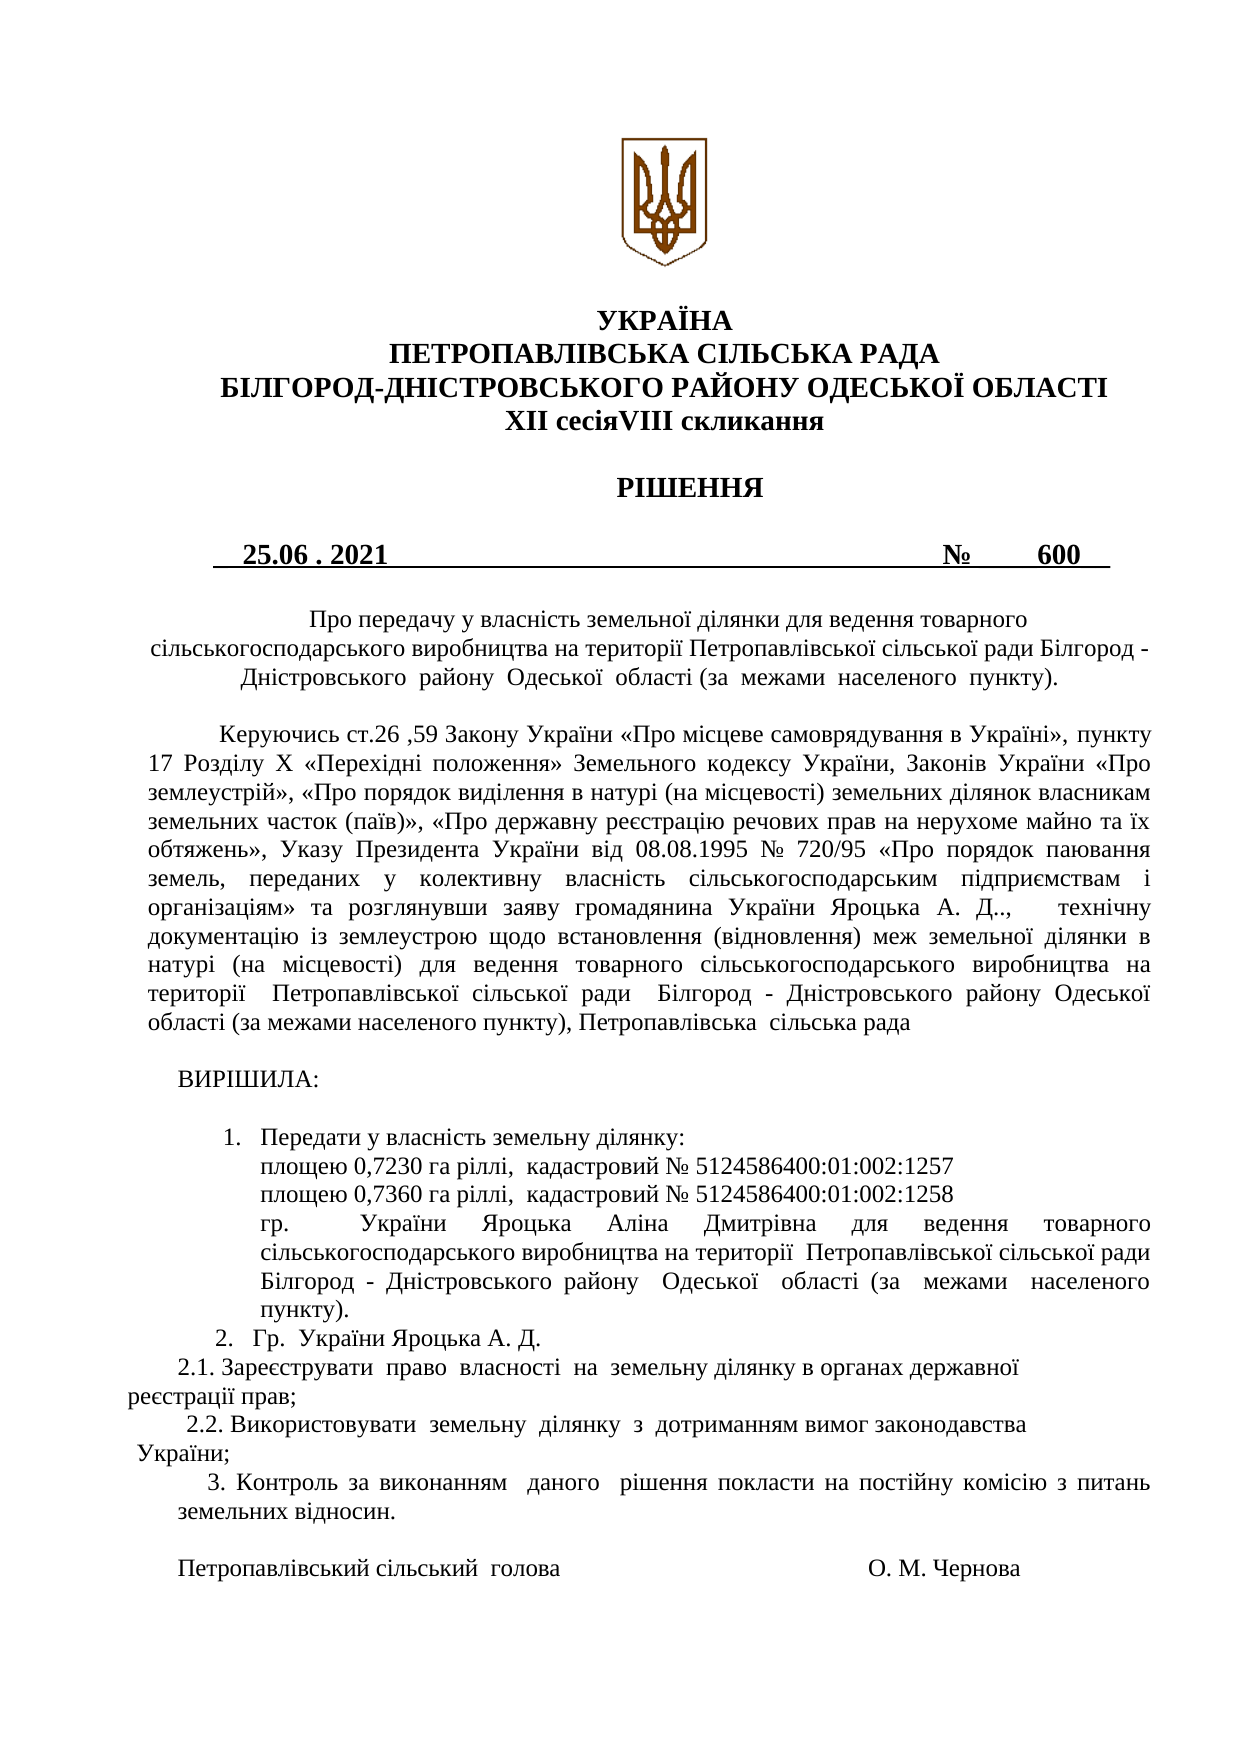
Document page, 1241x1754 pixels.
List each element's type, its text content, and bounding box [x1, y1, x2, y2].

text УКРАЇНА [177, 303, 1152, 336]
text 2.1. Зареєструвати право власності на земельну ділянку в органах державної [65, 1352, 1152, 1381]
text _ 25.06 . 2021 № ____600__ [133, 537, 1152, 571]
text Петропавлівський сільський голова О. М. Чернова [177, 1553, 1152, 1582]
text площею 0,7230 га ріллі, кадастровий № 5124586400:01:002:1257 [260, 1151, 1152, 1179]
text БІЛГОРОД-ДНІСТРОВСЬКОГО РАЙОНУ ОДЕСЬКОЇ ОБЛАСТІ [177, 370, 1152, 403]
text Про передачу у власність земельної ділянки для ведення товарного сільськогосподарського виробництва на території Петропавлівської сільської ради Білгород - Дністровського району Одеської області (за межами населеного пункту). [148, 604, 1152, 691]
list Передати у власність земельну ділянку: [223, 1122, 1152, 1151]
text ПЕТРОПАВЛІВСЬКА СІЛЬСЬКА РАДА [177, 336, 1152, 370]
picture [613, 130, 716, 274]
text ВИРІШИЛА: [148, 1064, 1152, 1093]
list Гр. України Яроцька А. Д. [215, 1323, 1152, 1352]
text гр. України Яроцька Аліна Дмитрівна для ведення товарного сільськогосподарського виробництва на території Петропавлівської сільської ради Білгород - Дністровського району Одеської області (за межами населеного пункту). [260, 1208, 1152, 1323]
text ХІІ сесіяVІІІ скликання [177, 403, 1152, 437]
text РІШЕННЯ [177, 470, 1152, 504]
text 2.2. Використовувати земельну ділянку з дотриманням вимог законодавства [24, 1409, 1152, 1438]
text 3. Контроль за виконанням даного рішення покласти на постійну комісію з питань земельних відносин. [177, 1467, 1152, 1524]
text Керуючись ст.26 ,59 Закону України «Про місцеве самоврядування в Україні», пункту 17 Розділу Х «Перехідні положення» Земельного кодексу України, Законів України «Про землеустрій», «Про порядок виділення в натурі (на місцевості) земельних ділянок власникам земельних часток (паїв)», «Про державну реєстрацію речових прав на нерухоме майно та їх обтяжень», Указу Президента України від 08.08.1995 № 720/95 «Про порядок паювання земель, переданих у колективну власність сільськогосподарським підприємствам і організаціям» та розглянувши заяву громадянина України Яроцька А. Д.., технічну документацію із землеустрою щодо встановлення (відновлення) меж земельної ділянки в натурі (на місцевості) для ведення товарного сільськогосподарського виробництва на території Петропавлівської сільської ради Білгород - Дністровського району Одеської області (за межами населеного пункту), Петропавлівська сільська рада [148, 719, 1152, 1036]
text площею 0,7360 га ріллі, кадастровий № 5124586400:01:002:1258 [260, 1179, 1152, 1208]
text України; [24, 1438, 1152, 1467]
text реєстрації прав; [65, 1381, 1152, 1409]
